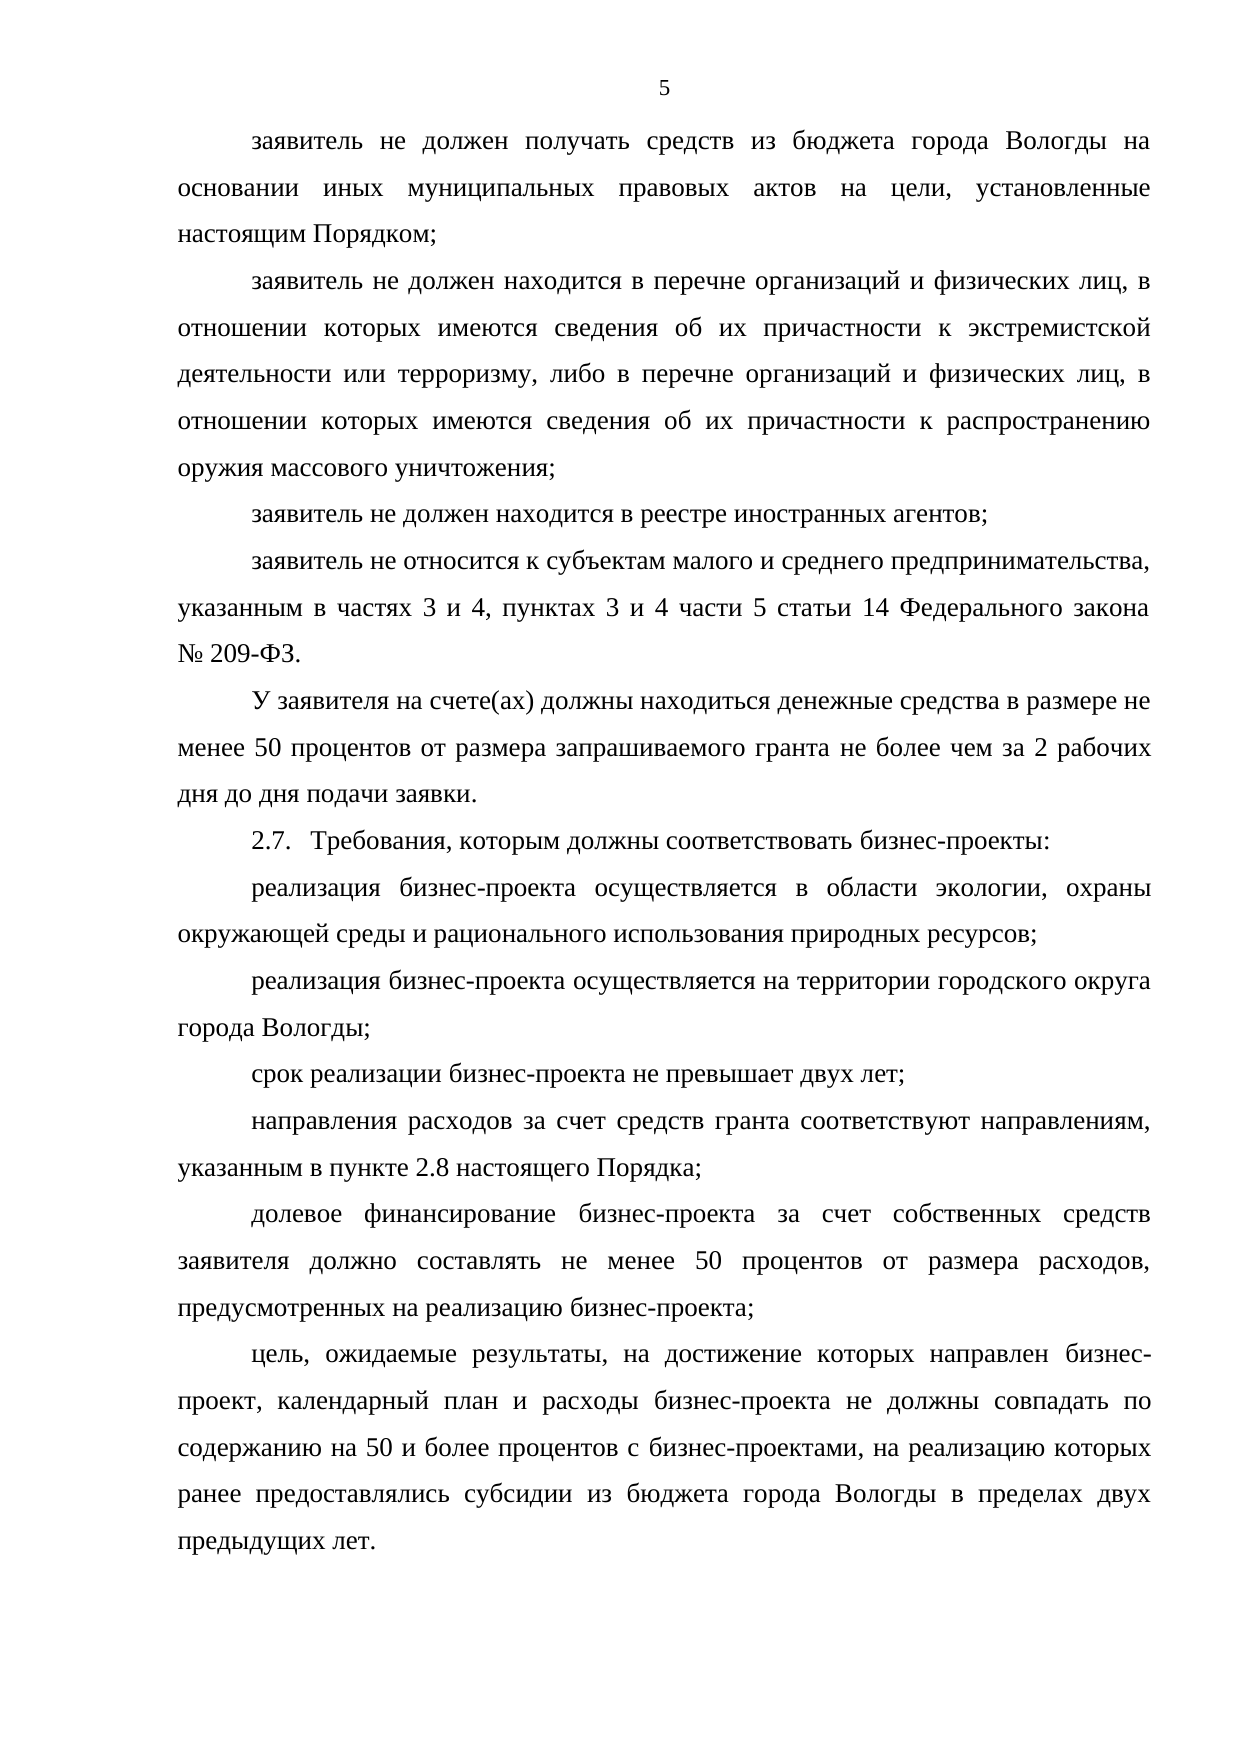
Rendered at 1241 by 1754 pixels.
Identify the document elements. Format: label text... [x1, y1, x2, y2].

text У заявителя на счете(ах) должны находиться денежные средства в размере не менее 50 процентов от размера запрашиваемого гранта не более чем за 2 рабочих дня до дня подачи заявки. [177, 684, 1152, 809]
text реализация бизнес-проекта осуществляется на территории городского округа города Вологды; [177, 964, 1152, 1042]
text срок реализации бизнес-проекта не превышает двух лет; [177, 1058, 1152, 1089]
list Требования, которым должны соответствовать бизнес-проекты: [177, 824, 1152, 855]
text направления расходов за счет средств гранта соответствуют направлениям, указанным в пункте 2.8 настоящего Порядка; [177, 1104, 1152, 1182]
text заявитель не должен находится в перечне организаций и физических лиц, в отношении которых имеются сведения об их причастности к экстремистской деятельности или терроризму, либо в перечне организаций и физических лиц, в отношении которых имеются сведения об их причастности к распространению оружия массового уничтожения; [177, 264, 1152, 482]
text заявитель не должен находится в реестре иностранных агентов; [177, 498, 1152, 529]
text заявитель не должен получать средств из бюджета города Вологды на основании иных муниципальных правовых актов на цели, установленные настоящим Порядком; [177, 124, 1152, 249]
text долевое финансирование бизнес-проекта за счет собственных средств заявителя должно составлять не менее 50 процентов от размера расходов, предусмотренных на реализацию бизнес-проекта; [177, 1198, 1152, 1322]
list реализация бизнес-проекта осуществляется в области экологии, охраны окружающей среды и рационального использования природных ресурсов; [177, 871, 1152, 949]
text цель, ожидаемые результаты, на достижение которых направлен бизнес-проект, календарный план и расходы бизнес-проекта не должны совпадать по содержанию на 50 и более процентов с бизнес-проектами, на реализацию которых ранее предоставлялись субсидии из бюджета города Вологды в пределах двух предыдущих лет. [177, 1338, 1152, 1555]
text заявитель не относится к субъектам малого и среднего предпринимательства, указанным в частях 3 и 4, пунктах 3 и 4 части 5 статьи 14 Федерального закона № 209-ФЗ. [177, 544, 1152, 669]
